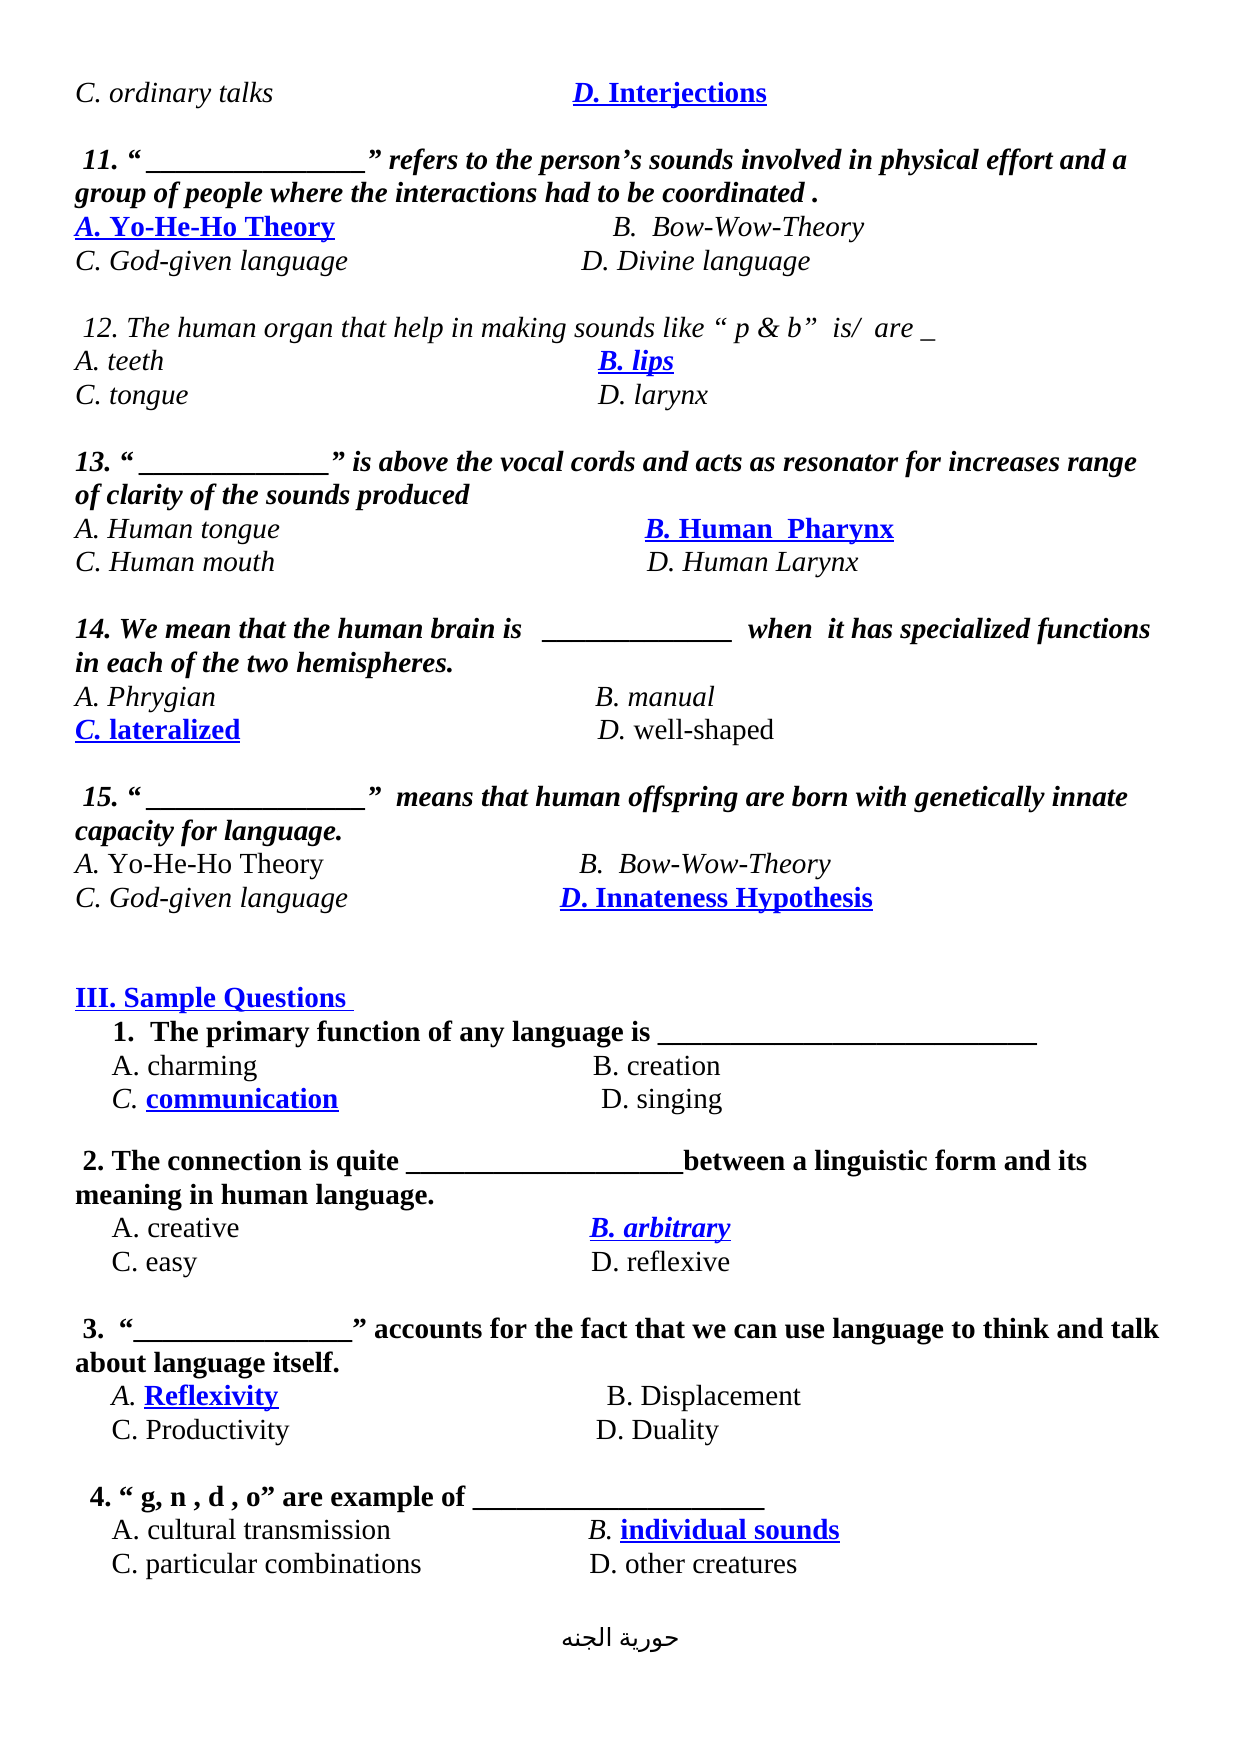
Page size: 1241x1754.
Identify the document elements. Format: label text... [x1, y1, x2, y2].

text C. God-given language D. Divine language [75, 243, 1165, 276]
text A. Phrygian B. manual [75, 679, 1165, 712]
text C. lateralized D. well-shaped [75, 712, 1165, 746]
text C. God-given language D. Innateness Hypothesis [75, 880, 1165, 913]
text 15. “ _______________” means that human offspring are born with genetically innate capacity for language. [75, 779, 1165, 846]
text 14. We mean that the human brain is _____________ when it has specialized functions in each of the two hemispheres. [75, 612, 1165, 679]
text 12. The human organ that help in making sounds like “ p & b” is/ are _ [75, 310, 1165, 343]
text III. Sample Questions [75, 981, 1165, 1014]
text C. Productivity D. Duality [75, 1412, 1165, 1445]
text C. communication D. singing [75, 1081, 1165, 1115]
text A. Yo-He-Ho Theory B. Bow-Wow-Theory [75, 846, 1165, 880]
text A. teeth B. lips [75, 343, 1165, 377]
text A. creative B. arbitrary [75, 1211, 1165, 1244]
text 3. “_______________” accounts for the fact that we can use language to think and talk about language itself. [75, 1311, 1165, 1378]
text A. cultural transmission B. individual sounds [75, 1512, 1165, 1546]
text A. charming B. creation [75, 1048, 1165, 1081]
text C. Human mouth D. Human Larynx [75, 544, 1165, 578]
text 4. “ g, n , d , o” are example of ____________________ [75, 1479, 1165, 1512]
text A. Yo-He-Ho Theory B. Bow-Wow-Theory [75, 209, 1165, 243]
text C. particular combinations D. other creatures [75, 1546, 1165, 1579]
text C. easy D. reflexive [75, 1244, 1165, 1278]
text A. Human tongue B. Human Pharynx [75, 511, 1165, 544]
text 11. “ _______________” refers to the person’s sounds involved in physical effort and a group of people where the interactions had to be coordinated . [75, 142, 1165, 209]
text C. ordinary talks D. Interjections [75, 75, 1165, 108]
text A. Reflexivity B. Displacement [75, 1378, 1165, 1412]
text C. tongue D. larynx [75, 377, 1165, 410]
text 2. The connection is quite ___________________between a linguistic form and its meaning in human language. [75, 1143, 1165, 1211]
text 13. “ _____________” is above the vocal cords and acts as resonator for increases range of clarity of the sounds produced [75, 444, 1165, 511]
list The primary function of any language is __________________________ [112, 1014, 1165, 1048]
